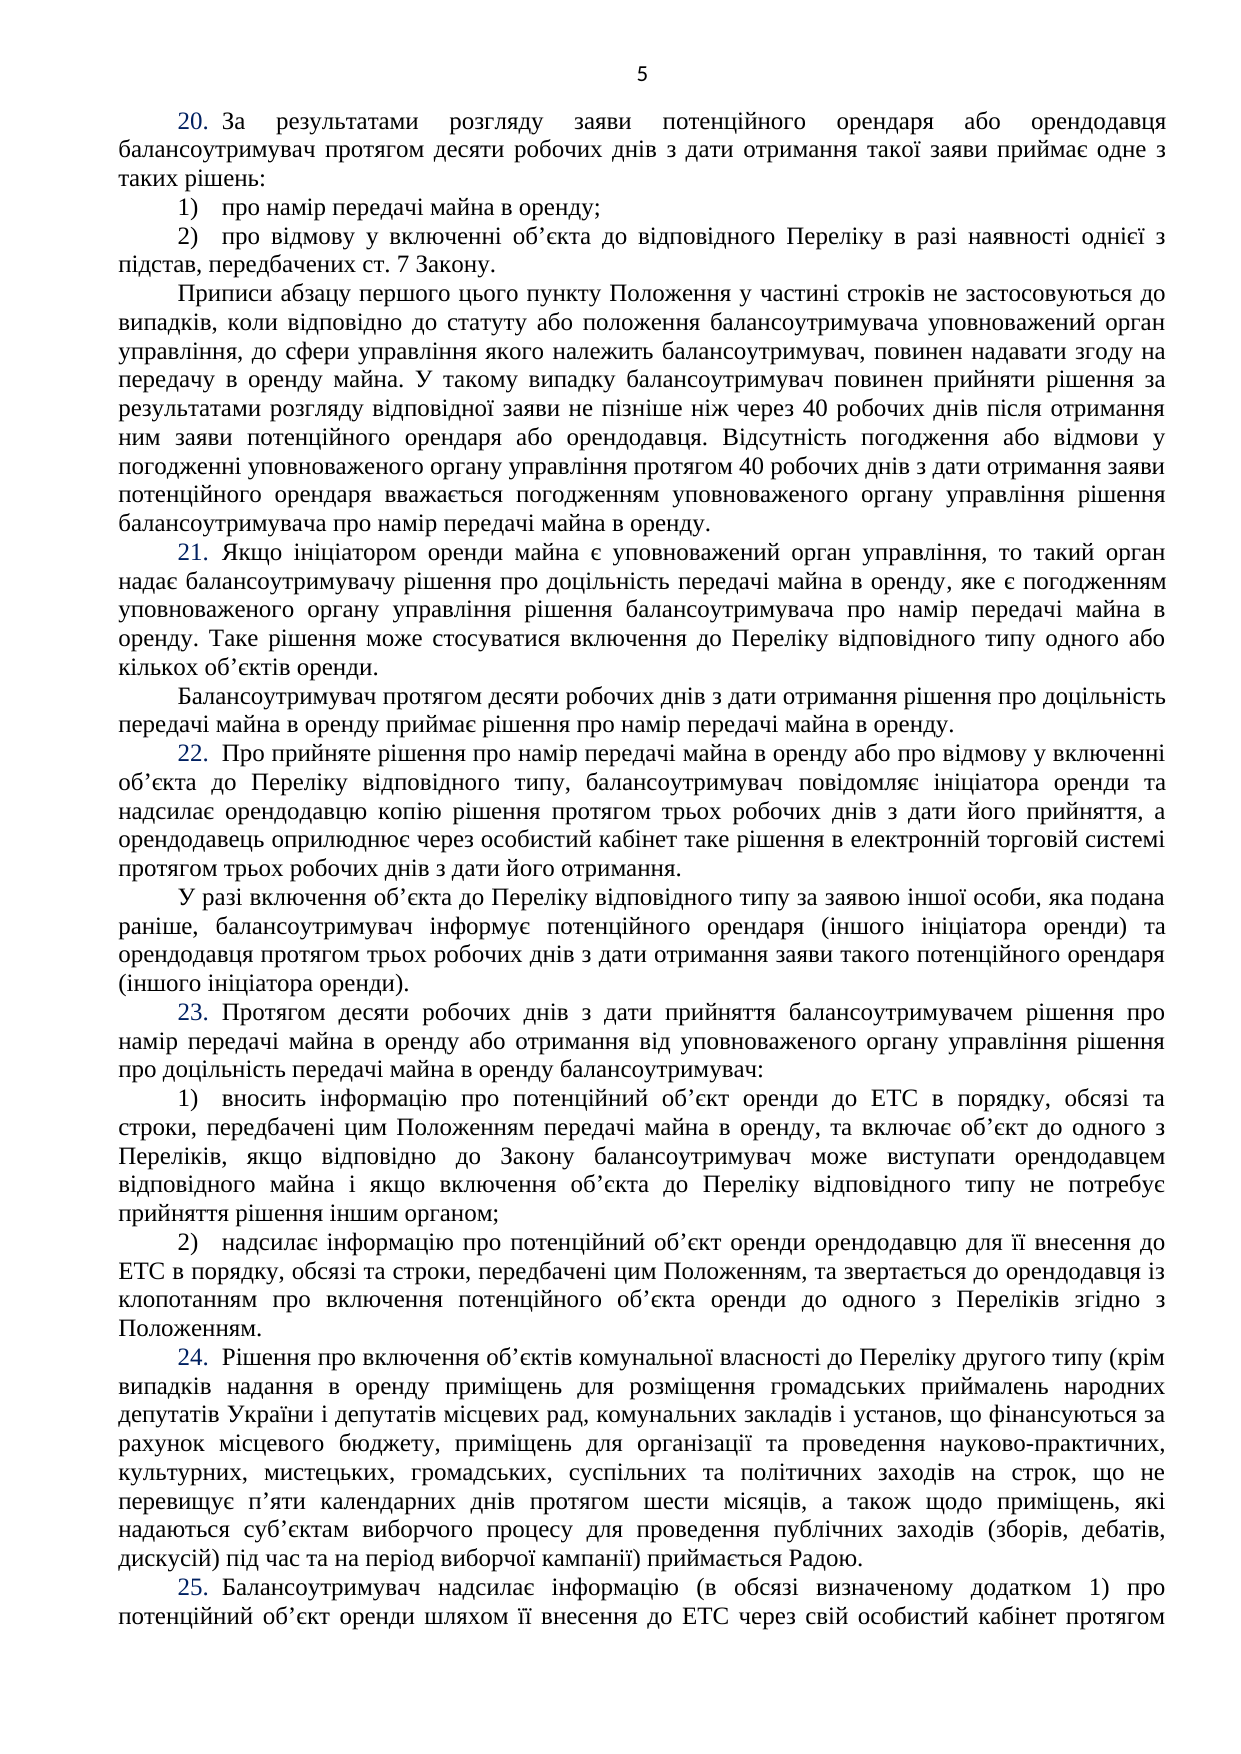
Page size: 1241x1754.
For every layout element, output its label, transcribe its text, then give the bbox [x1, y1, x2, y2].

list Про прийняте рішення про намір передачі майна в оренду або про відмову у включенні об’єкта до Переліку відповідного типу, балансоутримувач повідомляє ініціатора оренди та надсилає орендодавцю копію рішення протягом трьох робочих днів з дати його прийняття, а орендодавець оприлюднює через особистий кабінет таке рішення в електронній торговій системі протягом трьох робочих днів з дати його отримання. [118, 738, 1167, 882]
list про намір передачі майна в оренду; [118, 192, 1167, 221]
list За результатами розгляду заяви потенційного орендаря або орендодавця балансоутримувач протягом десяти робочих днів з дати отримання такої заяви приймає одне з таких рішень: [118, 106, 1167, 192]
list про відмову у включенні об’єкта до відповідного Переліку в разі наявності однієї з підстав, передбачених ст. 7 Закону. [118, 221, 1167, 278]
list Рішення про включення об’єктів комунальної власності до Переліку другого типу (крім випадків надання в оренду приміщень для розміщення громадських приймалень народних депутатів України і депутатів місцевих рад, комунальних закладів і установ, що фінансуються за рахунок місцевого бюджету, приміщень для організації та проведення науково-практичних, культурних, мистецьких, громадських, суспільних та політичних заходів на строк, що не перевищує п’яти календарних днів протягом шести місяців, а також щодо приміщень, які надаються суб’єктам виборчого процесу для проведення публічних заходів (зборів, дебатів, дискусій) під час та на період виборчої кампанії) приймається Радою. [118, 1342, 1167, 1572]
list надсилає інформацію про потенційний об’єкт оренди орендодавцю для її внесення до ЕТС в порядку, обсязі та строки, передбачені цим Положенням, та звертається до орендодавця із клопотанням про включення потенційного об’єкта оренди до одного з Переліків згідно з Положенням. [118, 1227, 1167, 1342]
list Якщо ініціатором оренди майна є уповноважений орган управління, то такий орган надає балансоутримувачу рішення про доцільність передачі майна в оренду, яке є погодженням уповноваженого органу управління рішення балансоутримувача про намір передачі майна в оренду. Таке рішення може стосуватися включення до Переліку відповідного типу одного або кількох об’єктів оренди. [118, 537, 1167, 681]
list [118, 1572, 1167, 1629]
text Приписи абзацу першого цього пункту Положення у частині строків не застосовуються до випадків, коли відповідно до статуту або положення балансоутримувача уповноважений орган управління, до сфери управління якого належить балансоутримувач, повинен надавати згоду на передачу в оренду майна. У такому випадку балансоутримувач повинен прийняти рішення за результатами розгляду відповідної заяви не пізніше ніж через 40 робочих днів після отримання ним заяви потенційного орендаря або орендодавця. Відсутність погодження або відмови у погодженні уповноваженого органу управління протягом 40 робочих днів з дати отримання заяви потенційного орендаря вважається погодженням уповноваженого органу управління рішення балансоутримувача про намір передачі майна в оренду. [118, 278, 1167, 537]
text Балансоутримувач протягом десяти робочих днів з дати отримання рішення про доцільність передачі майна в оренду приймає рішення про намір передачі майна в оренду. [118, 681, 1167, 738]
text У разі включення об’єкта до Переліку відповідного типу за заявою іншої особи, яка подана раніше, балансоутримувач інформує потенційного орендаря (іншого ініціатора оренди) та орендодавця протягом трьох робочих днів з дати отримання заяви такого потенційного орендаря (іншого ініціатора оренди). [118, 882, 1167, 997]
list вносить інформацію про потенційний об’єкт оренди до ЕТС в порядку, обсязі та строки, передбачені цим Положенням передачі майна в оренду, та включає об’єкт до одного з Переліків, якщо відповідно до Закону балансоутримувач може виступати орендодавцем відповідного майна і якщо включення об’єкта до Переліку відповідного типу не потребує прийняття рішення іншим органом; [118, 1083, 1167, 1227]
list Протягом десяти робочих днів з дати прийняття балансоутримувачем рішення про намір передачі майна в оренду або отримання від уповноваженого органу управління рішення про доцільність передачі майна в оренду балансоутримувач: [118, 997, 1167, 1083]
